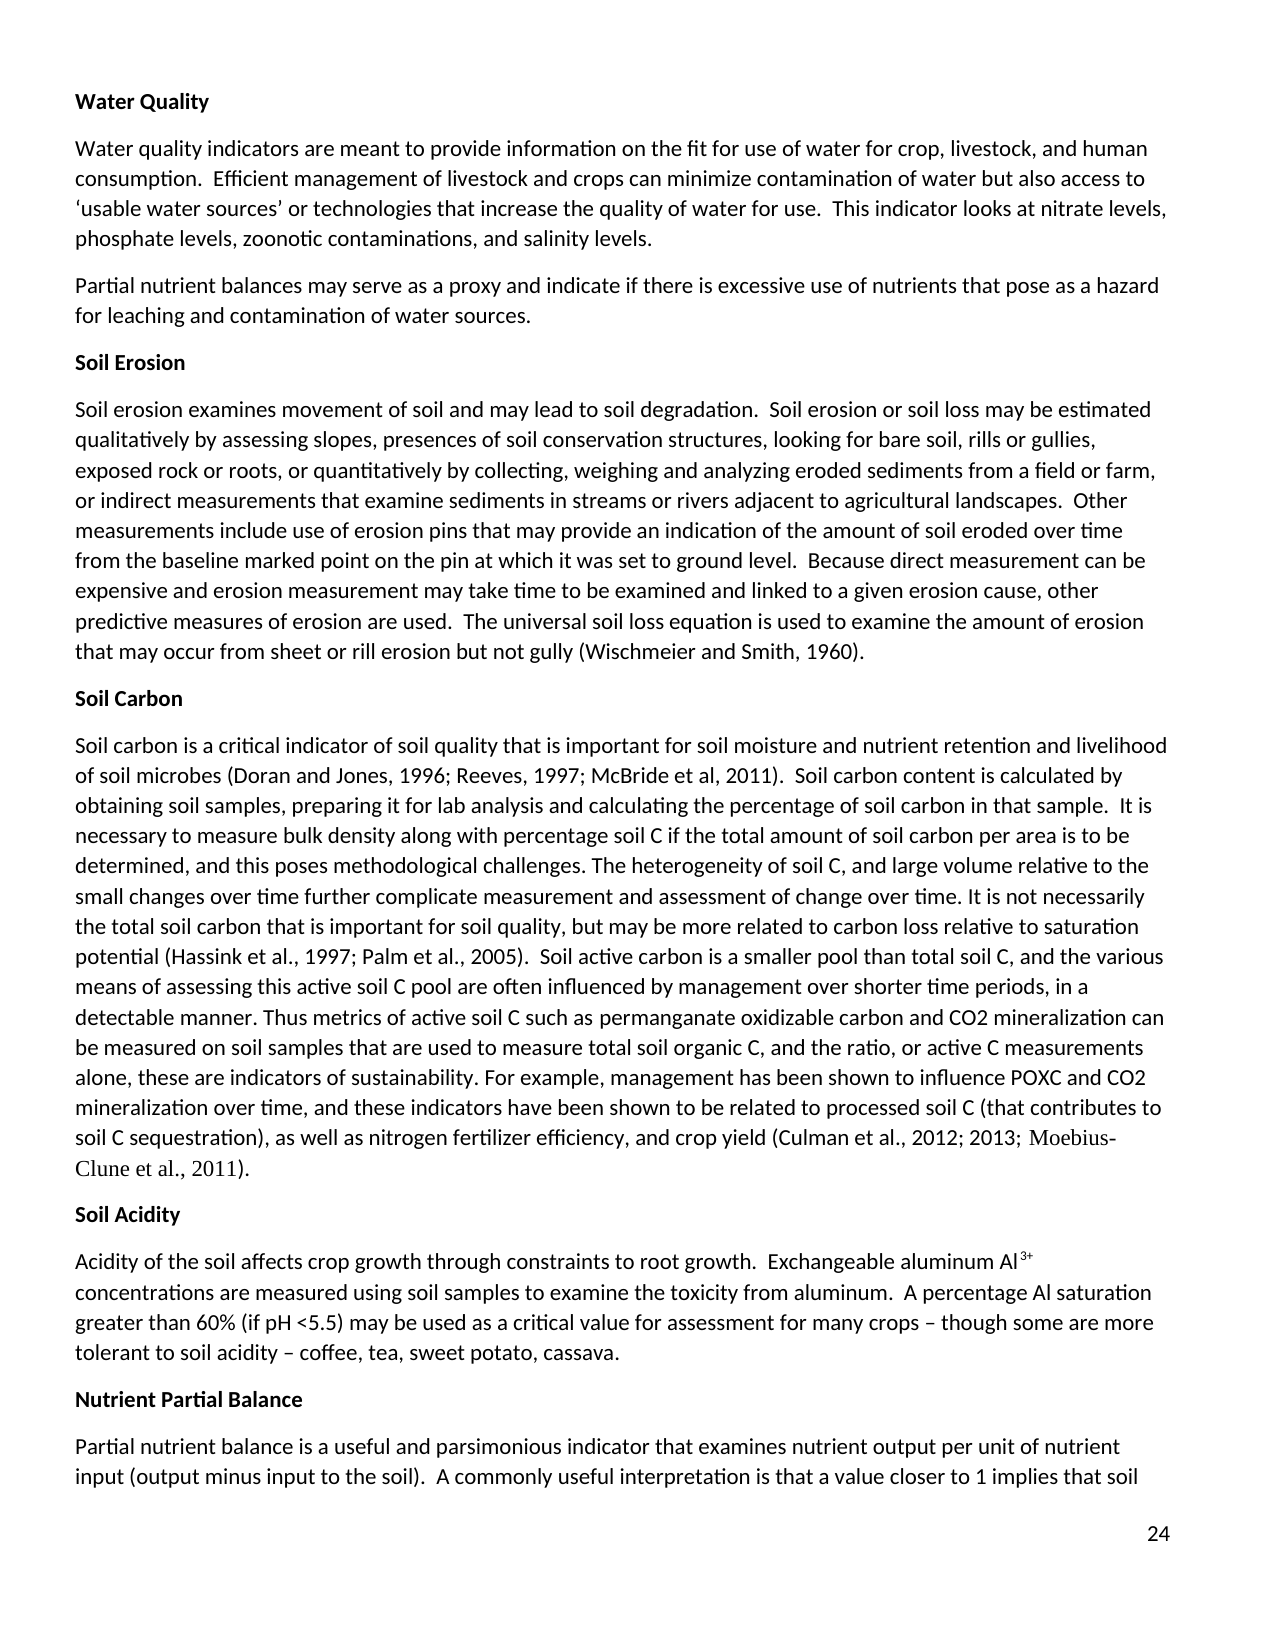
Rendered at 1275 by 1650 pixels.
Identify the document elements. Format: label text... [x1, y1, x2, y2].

text Partial nutrient balances may serve as a proxy and indicate if there is excessive use of nutrients that pose as a hazard for leaching and contamination of water sources. [75, 271, 1170, 329]
text Water Quality [75, 87, 1170, 115]
text Soil Acidity [75, 1201, 1170, 1228]
text Soil Erosion [75, 348, 1170, 376]
text Acidity of the soil affects crop growth through constraints to root growth. Exchangeable aluminum Al3+ concentrations are measured using soil samples to examine the toxicity from aluminum. A percentage Al saturation greater than 60% (if pH <5.5) may be used as a critical value for assessment for many crops – though some are more tolerant to soil acidity – coffee, tea, sweet potato, cassava. [75, 1247, 1170, 1366]
text Soil carbon is a critical indicator of soil quality that is important for soil moisture and nutrient retention and livelihood of soil microbes (Doran and Jones, 1996; Reeves, 1997; McBride et al, 2011). Soil carbon content is calculated by obtaining soil samples, preparing it for lab analysis and calculating the percentage of soil carbon in that sample. It is necessary to measure bulk density along with percentage soil C if the total amount of soil carbon per area is to be determined, and this poses methodological challenges. The heterogeneity of soil C, and large volume relative to the small changes over time further complicate measurement and assessment of change over time. It is not necessarily the total soil carbon that is important for soil quality, but may be more related to carbon loss relative to saturation potential (Hassink et al., 1997; Palm et al., 2005). Soil active carbon is a smaller pool than total soil C, and the various means of assessing this active soil C pool are often influenced by management over shorter time periods, in a detectable manner. Thus metrics of active soil C such as permanganate oxidizable carbon and CO2 mineralization can be measured on soil samples that are used to measure total soil organic C, and the ratio, or active C measurements alone, these are indicators of sustainability. For example, management has been shown to influence POXC and CO2 mineralization over time, and these indicators have been shown to be related to processed soil C (that contributes to soil C sequestration), as well as nitrogen fertilizer efficiency, and crop yield (Culman et al., 2012; 2013; Moebius-Clune et al., 2011). [75, 731, 1170, 1182]
text Soil Carbon [75, 684, 1170, 712]
text Soil erosion examines movement of soil and may lead to soil degradation. Soil erosion or soil loss may be estimated qualitatively by assessing slopes, presences of soil conservation structures, looking for bare soil, rills or gullies, exposed rock or roots, or quantitatively by collecting, weighing and analyzing eroded sediments from a field or farm, or indirect measurements that examine sediments in streams or rivers adjacent to agricultural landscapes. Other measurements include use of erosion pins that may provide an indication of the amount of soil eroded over time from the baseline marked point on the pin at which it was set to ground level. Because direct measurement can be expensive and erosion measurement may take time to be examined and linked to a given erosion cause, other predictive measures of erosion are used. The universal soil loss equation is used to examine the amount of erosion that may occur from sheet or rill erosion but not gully (Wischmeier and Smith, 1960). [75, 395, 1170, 665]
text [75, 1432, 1170, 1490]
text Water quality indicators are meant to provide information on the fit for use of water for crop, livestock, and human consumption. Efficient management of livestock and crops can minimize contamination of water but also access to ‘usable water sources’ or technologies that increase the quality of water for use. This indicator looks at nitrate levels, phosphate levels, zoonotic contaminations, and salinity levels. [75, 134, 1170, 252]
text Nutrient Partial Balance [75, 1385, 1170, 1413]
